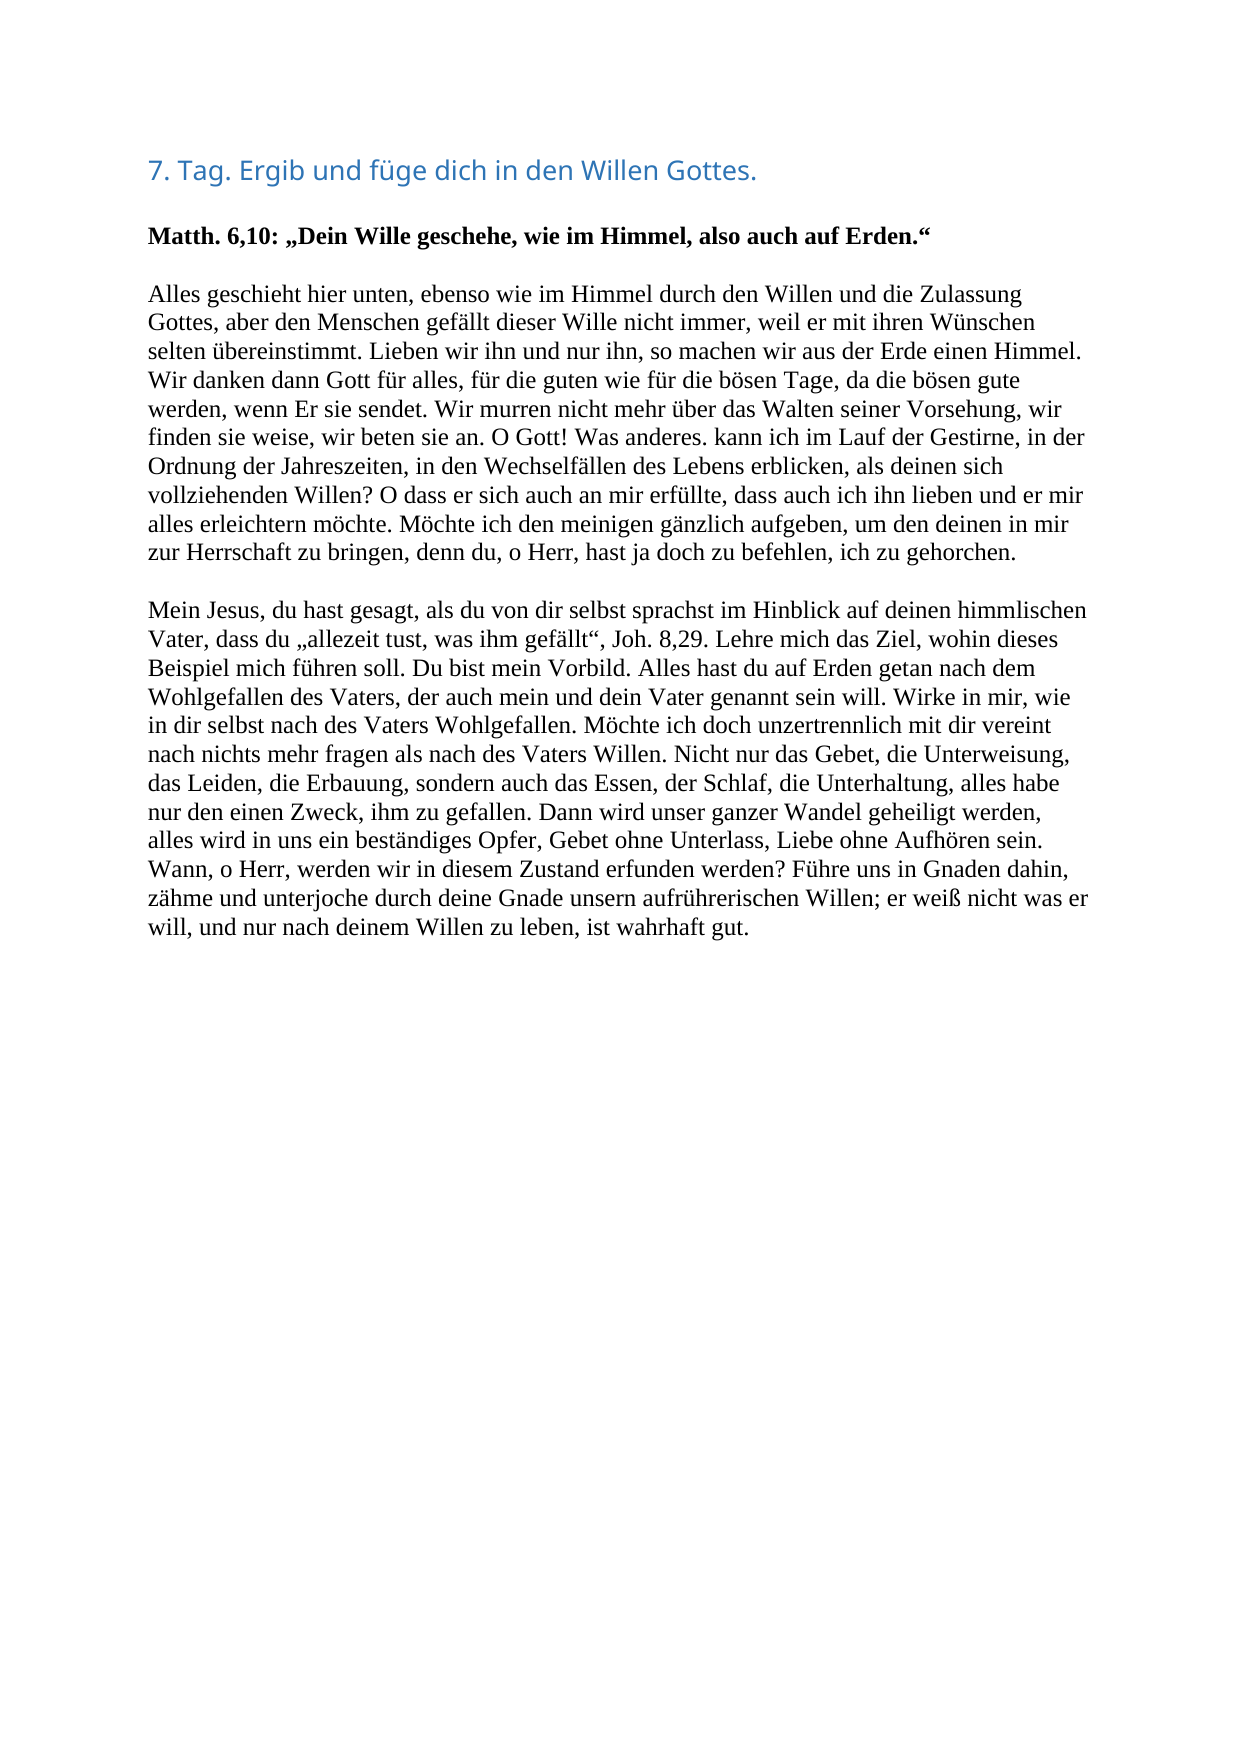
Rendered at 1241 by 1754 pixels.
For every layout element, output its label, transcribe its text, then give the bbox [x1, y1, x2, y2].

text Mein Jesus, du hast gesagt, als du von dir selbst sprachst im Hinblick auf deinen himmlischen Vater, dass du „allezeit tust, was ihm gefällt“, Joh. 8,29. Lehre mich das Ziel, wohin dieses Beispiel mich führen soll. Du bist mein Vorbild. Alles hast du auf Erden getan nach dem Wohlgefallen des Vaters, der auch mein und dein Vater genannt sein will. Wirke in mir, wie in dir selbst nach des Vaters Wohlgefallen. Möchte ich doch unzertrennlich mit dir vereint nach nichts mehr fragen als nach des Vaters Willen. Nicht nur das Gebet, die Unterweisung, das Leiden, die Erbauung, sondern auch das Essen, der Schlaf, die Unterhaltung, alles habe nur den einen Zweck, ihm zu gefallen. Dann wird unser ganzer Wandel geheiligt werden, alles wird in uns ein beständiges Opfer, Gebet ohne Unterlass, Liebe ohne Aufhören sein. Wann, o Herr, werden wir in diesem Zustand erfunden werden? Führe uns in Gnaden dahin, zähme und unterjoche durch deine Gnade unsern aufrührerischen Willen; er weiß nicht was er will, und nur nach deinem Willen zu leben, ist wahrhaft gut. [148, 595, 1093, 940]
subtitle 7. Tag. Ergib und füge dich in den Willen Gottes. [148, 152, 1093, 189]
text Matth. 6,10: „Dein Wille geschehe, wie im Himmel, also auch auf Erden.“ [148, 221, 1093, 249]
text Alles geschieht hier unten, ebenso wie im Himmel durch den Willen und die Zulassung Gottes, aber den Menschen gefällt dieser Wille nicht immer, weil er mit ihren Wünschen selten übereinstimmt. Lieben wir ihn und nur ihn, so machen wir aus der Erde einen Himmel. Wir danken dann Gott für alles, für die guten wie für die bösen Tage, da die bösen gute werden, wenn Er sie sendet. Wir murren nicht mehr über das Walten seiner Vorsehung, wir finden sie weise, wir beten sie an. O Gott! Was anderes. kann ich im Lauf der Gestirne, in der Ordnung der Jahreszeiten, in den Wechselfällen des Lebens erblicken, als deinen sich vollziehenden Willen? O dass er sich auch an mir erfüllte, dass auch ich ihn lieben und er mir alles erleichtern möchte. Möchte ich den meinigen gänzlich aufgeben, um den deinen in mir zur Herrschaft zu bringen, denn du, o Herr, hast ja doch zu befehlen, ich zu gehorchen. [148, 279, 1093, 566]
